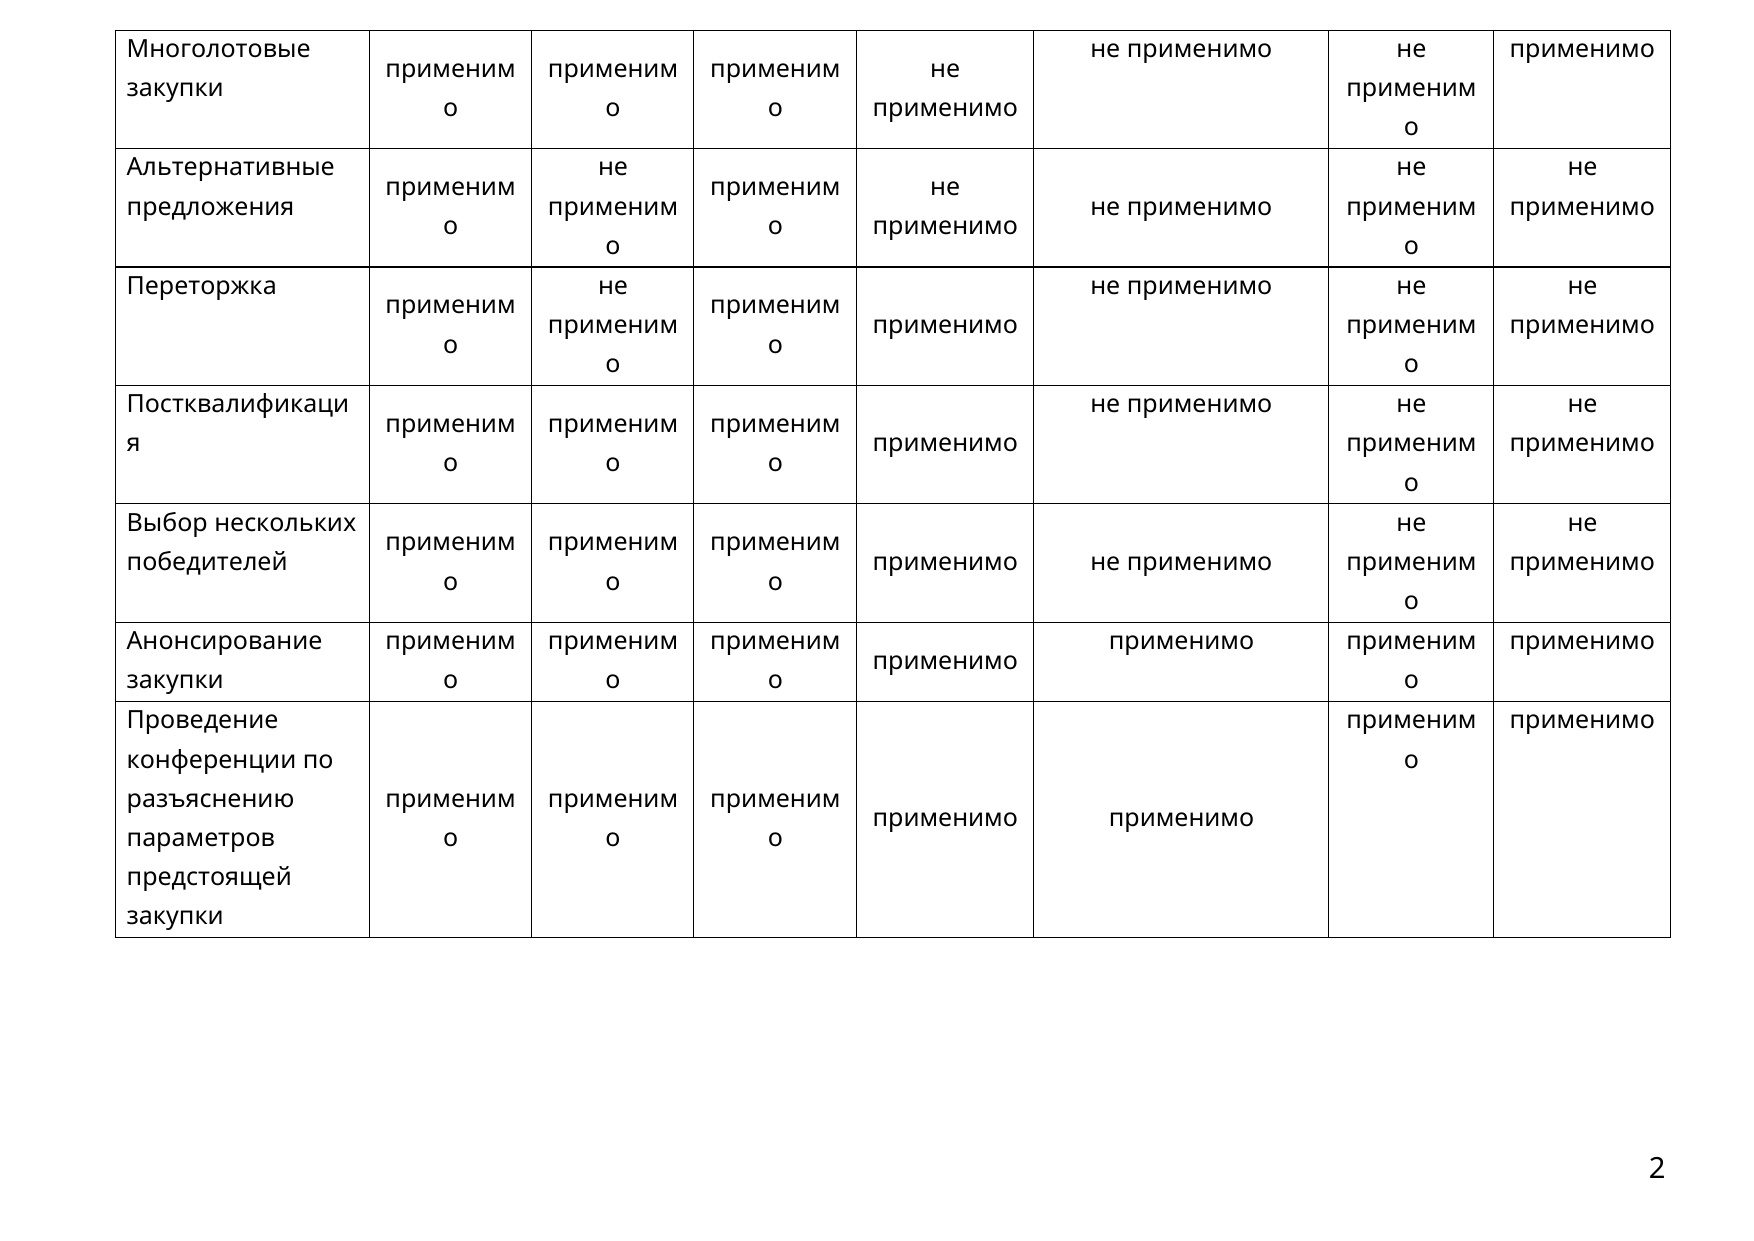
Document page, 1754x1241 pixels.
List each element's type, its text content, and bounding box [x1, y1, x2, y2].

table_cell применимо [532, 386, 693, 503]
table_cell применимо [857, 623, 1033, 701]
table_cell не применимо [1034, 268, 1328, 385]
table_cell Выбор нескольких победителей [116, 504, 369, 622]
table_cell применимо [1329, 623, 1493, 701]
table_cell не применимо [1494, 504, 1670, 622]
table_cell применимо [694, 268, 856, 385]
table_cell применимо [532, 504, 693, 622]
table_cell применимо [370, 268, 531, 385]
table_cell применимо [532, 31, 693, 148]
table_cell применимо [857, 386, 1033, 503]
table_cell не применимо [1329, 149, 1493, 266]
table_cell применимо [532, 623, 693, 701]
table_cell применимо [1034, 702, 1328, 937]
table_cell Многолотовые закупки [116, 31, 369, 148]
table_cell Проведение конференции по разъяснению параметров предстоящей закупки [116, 702, 369, 937]
table_cell Переторжка [116, 268, 369, 385]
table_cell не применимо [1494, 268, 1670, 385]
table_cell применимо [370, 31, 531, 148]
table_cell применимо [694, 31, 856, 148]
table_cell применимо [857, 268, 1033, 385]
table_cell применимо [370, 386, 531, 503]
table_cell не применимо [1034, 149, 1328, 266]
table_cell применимо [370, 702, 531, 937]
table_cell применимо [1494, 702, 1670, 937]
table_cell не применимо [1034, 386, 1328, 503]
table_cell применимо [532, 702, 693, 937]
table_cell не применимо [1034, 504, 1328, 622]
table_cell применимо [694, 623, 856, 701]
table_cell применимо [694, 504, 856, 622]
table_cell не применимо [1494, 386, 1670, 503]
table_cell применимо [370, 623, 531, 701]
table_cell не применимо [1034, 31, 1328, 148]
table_cell не применимо [1494, 149, 1670, 266]
table_cell не применимо [532, 268, 693, 385]
table_cell не применимо [857, 31, 1033, 148]
table_cell Анонсирование закупки [116, 623, 369, 701]
table_cell не применимо [532, 149, 693, 266]
table_cell применимо [857, 702, 1033, 937]
table_cell применимо [694, 386, 856, 503]
table_cell применимо [370, 504, 531, 622]
table_cell не применимо [857, 149, 1033, 266]
table_cell не применимо [1329, 504, 1493, 622]
table_cell не применимо [1329, 268, 1493, 385]
table_cell Постквалификация [116, 386, 369, 503]
table_cell Альтернативные предложения [116, 149, 369, 266]
table_cell применимо [857, 504, 1033, 622]
table_cell не применимо [1329, 386, 1493, 503]
table_cell применимо [694, 702, 856, 937]
table_cell применимо [370, 149, 531, 266]
table_cell применимо [1494, 623, 1670, 701]
table_cell применимо [694, 149, 856, 266]
table_cell применимо [1329, 702, 1493, 937]
table_cell применимо [1494, 31, 1670, 148]
table_cell не применимо [1329, 31, 1493, 148]
table_cell применимо [1034, 623, 1328, 701]
